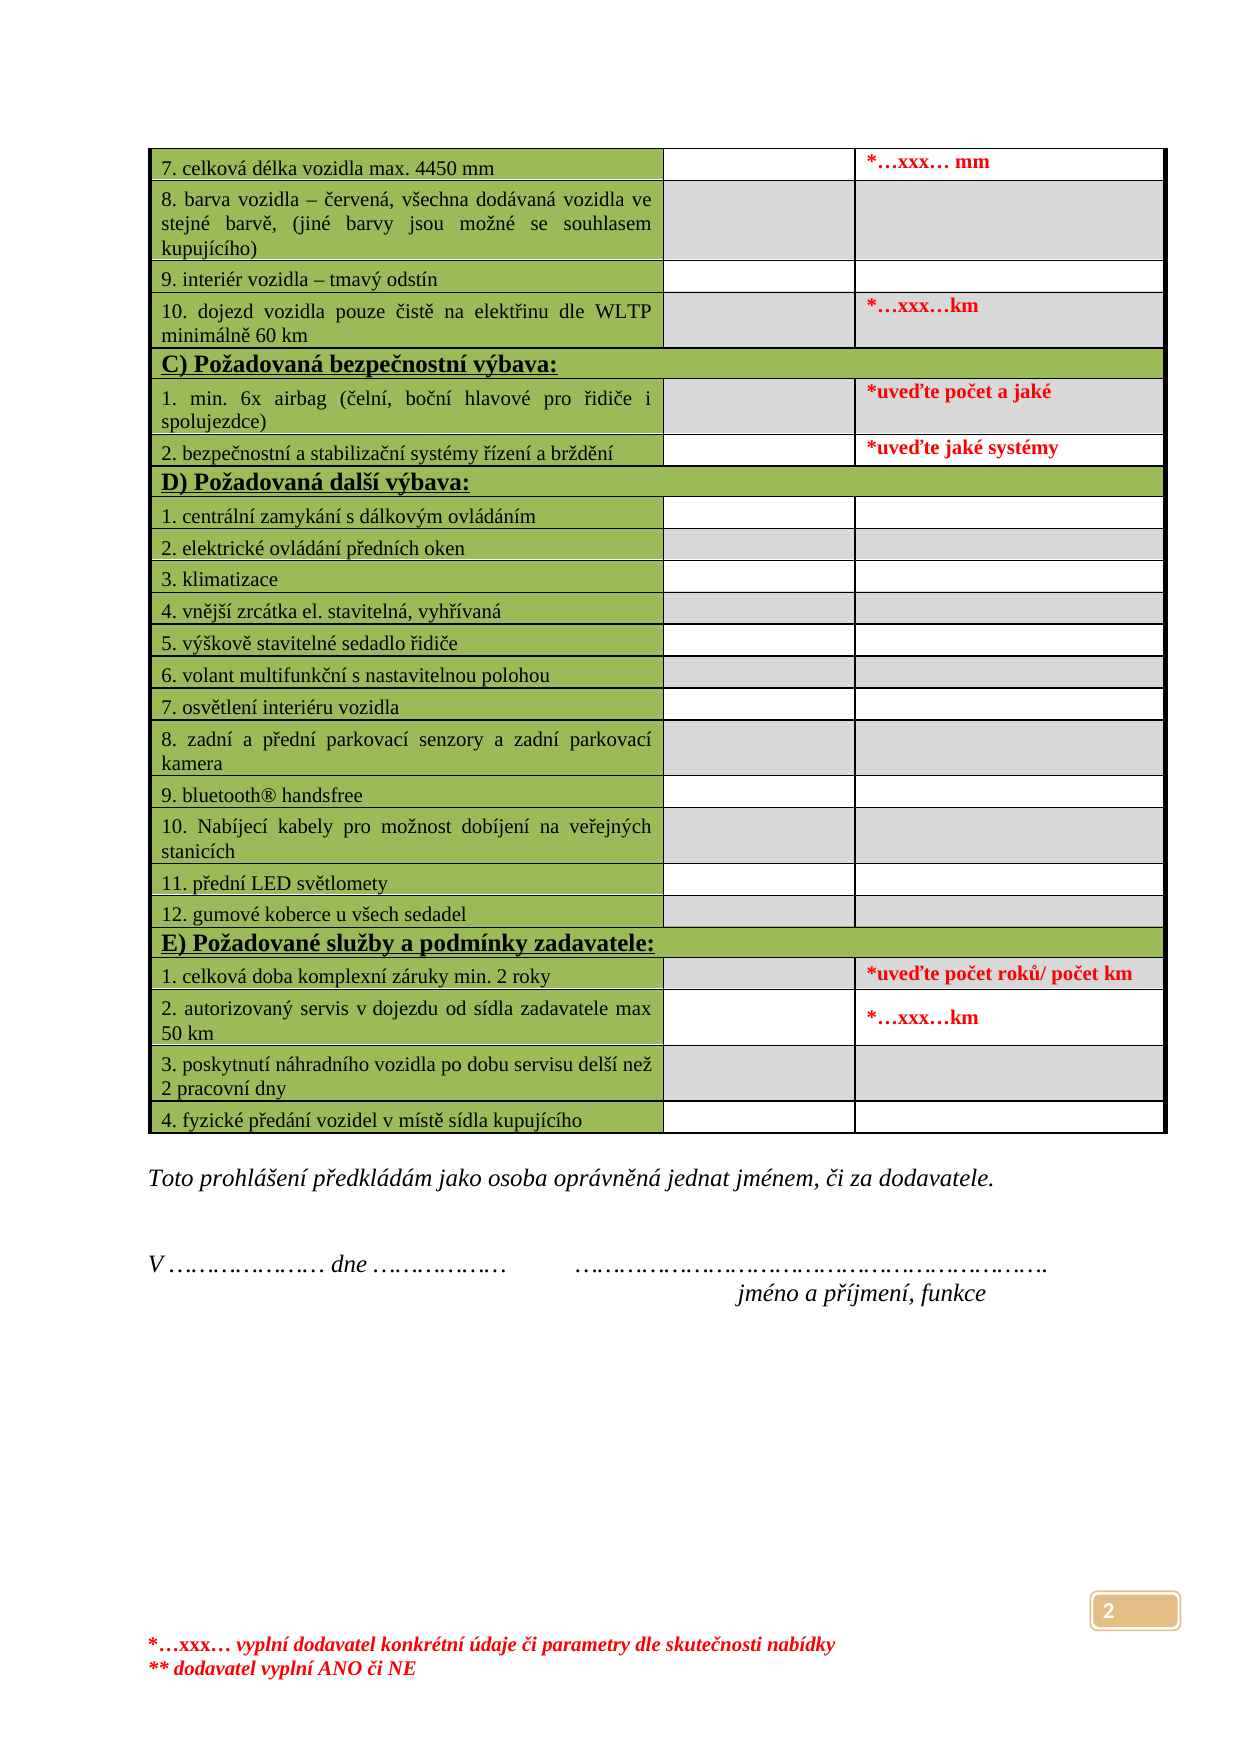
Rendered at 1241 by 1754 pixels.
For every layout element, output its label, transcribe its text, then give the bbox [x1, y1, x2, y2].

table_cell [664, 721, 854, 775]
table_cell [664, 896, 854, 926]
table_cell C) Požadovaná bezpečnostní výbava: [152, 349, 1163, 378]
table_cell [856, 896, 1163, 926]
table_cell [664, 776, 854, 807]
text Toto prohlášení předkládám jako osoba oprávněná jednat jménem, či za dodavatele. [148, 1163, 1093, 1191]
table_cell [856, 625, 1163, 655]
table_cell 8. zadní a přední parkovací senzory a zadní parkovací kamera [152, 721, 663, 775]
table_cell *uveďte počet a jaké [856, 379, 1163, 433]
table_cell [664, 181, 854, 259]
table_cell [664, 625, 854, 655]
table_cell [856, 1102, 1163, 1132]
table_cell D) Požadovaná další výbava: [152, 467, 1163, 496]
table_cell 1. min. 6x airbag (čelní, boční hlavové pro řidiče i spolujezdce) [152, 379, 663, 433]
table_cell [664, 808, 854, 863]
table_cell 9. bluetooth® handsfree [152, 776, 663, 807]
table_cell 4. fyzické předání vozidel v místě sídla kupujícího [152, 1102, 663, 1132]
table_cell [856, 808, 1163, 863]
table_cell 10. Nabíjecí kabely pro možnost dobíjení na veřejných stanicích [152, 808, 663, 863]
table_cell 7. osvětlení interiéru vozidla [152, 689, 663, 719]
table_cell [856, 689, 1163, 719]
table_cell [856, 181, 1163, 259]
table_cell [856, 261, 1163, 291]
table_cell *…xxx… mm [856, 149, 1163, 179]
table_cell 11. přední LED světlomety [152, 864, 663, 894]
table_cell 8. barva vozidla – červená, všechna dodávaná vozidla ve stejné barvě, (jiné barvy jsou možné se souhlasem kupujícího) [152, 181, 663, 259]
table_cell 7. celková délka vozidla max. 4450 mm [152, 149, 663, 179]
table_cell [856, 593, 1163, 623]
table_cell 1. celková doba komplexní záruky min. 2 roky [152, 958, 663, 988]
table_cell [856, 497, 1163, 528]
table_cell [664, 435, 854, 465]
table_cell [664, 593, 854, 623]
table_cell 2. autorizovaný servis v dojezdu od sídla zadavatele max 50 km [152, 990, 663, 1044]
table_cell 2. bezpečnostní a stabilizační systémy řízení a brždění [152, 435, 663, 465]
table_cell [664, 1102, 854, 1132]
table_cell [664, 958, 854, 988]
table_cell *…xxx…km [856, 990, 1163, 1044]
table_cell 9. interiér vozidla – tmavý odstín [152, 261, 663, 291]
table_cell [664, 261, 854, 291]
table_cell 6. volant multifunkční s nastavitelnou polohou [152, 657, 663, 687]
table_cell [856, 561, 1163, 591]
table_cell [664, 1046, 854, 1100]
table_cell 5. výškově stavitelné sedadlo řidiče [152, 625, 663, 655]
text V ………………… dne ……………… ………………………………………………………. [148, 1249, 1093, 1278]
table_cell [664, 657, 854, 687]
table_cell 1. centrální zamykání s dálkovým ovládáním [152, 497, 663, 528]
table_cell [664, 689, 854, 719]
table_cell [664, 293, 854, 347]
table_cell [664, 497, 854, 528]
table_cell 10. dojezd vozidla pouze čistě na elektřinu dle WLTP minimálně 60 km [152, 293, 663, 347]
table_cell [856, 721, 1163, 775]
table_cell 3. klimatizace [152, 561, 663, 591]
table_cell [664, 529, 854, 559]
table_cell 2. elektrické ovládání předních oken [152, 529, 663, 559]
table_cell *uveďte jaké systémy [856, 435, 1163, 465]
table_cell *…xxx…km [856, 293, 1163, 347]
table_cell [856, 776, 1163, 807]
table_cell [856, 529, 1163, 559]
table_cell [856, 1046, 1163, 1100]
table_cell [856, 864, 1163, 894]
table_cell [856, 657, 1163, 687]
table_cell [664, 561, 854, 591]
table_cell [664, 990, 854, 1044]
table_cell 4. vnější zrcátka el. stavitelná, vyhřívaná [152, 593, 663, 623]
table_cell 12. gumové koberce u všech sedadel [152, 896, 663, 926]
table_cell [664, 864, 854, 894]
text jméno a příjmení, funkce [148, 1278, 1093, 1306]
table_cell E) Požadované služby a podmínky zadavatele: [152, 928, 1163, 957]
table_cell [664, 379, 854, 433]
table_cell 3. poskytnutí náhradního vozidla po dobu servisu delší než 2 pracovní dny [152, 1046, 663, 1100]
table_cell *uveďte počet roků/ počet km [856, 958, 1163, 988]
table_cell [664, 149, 854, 179]
